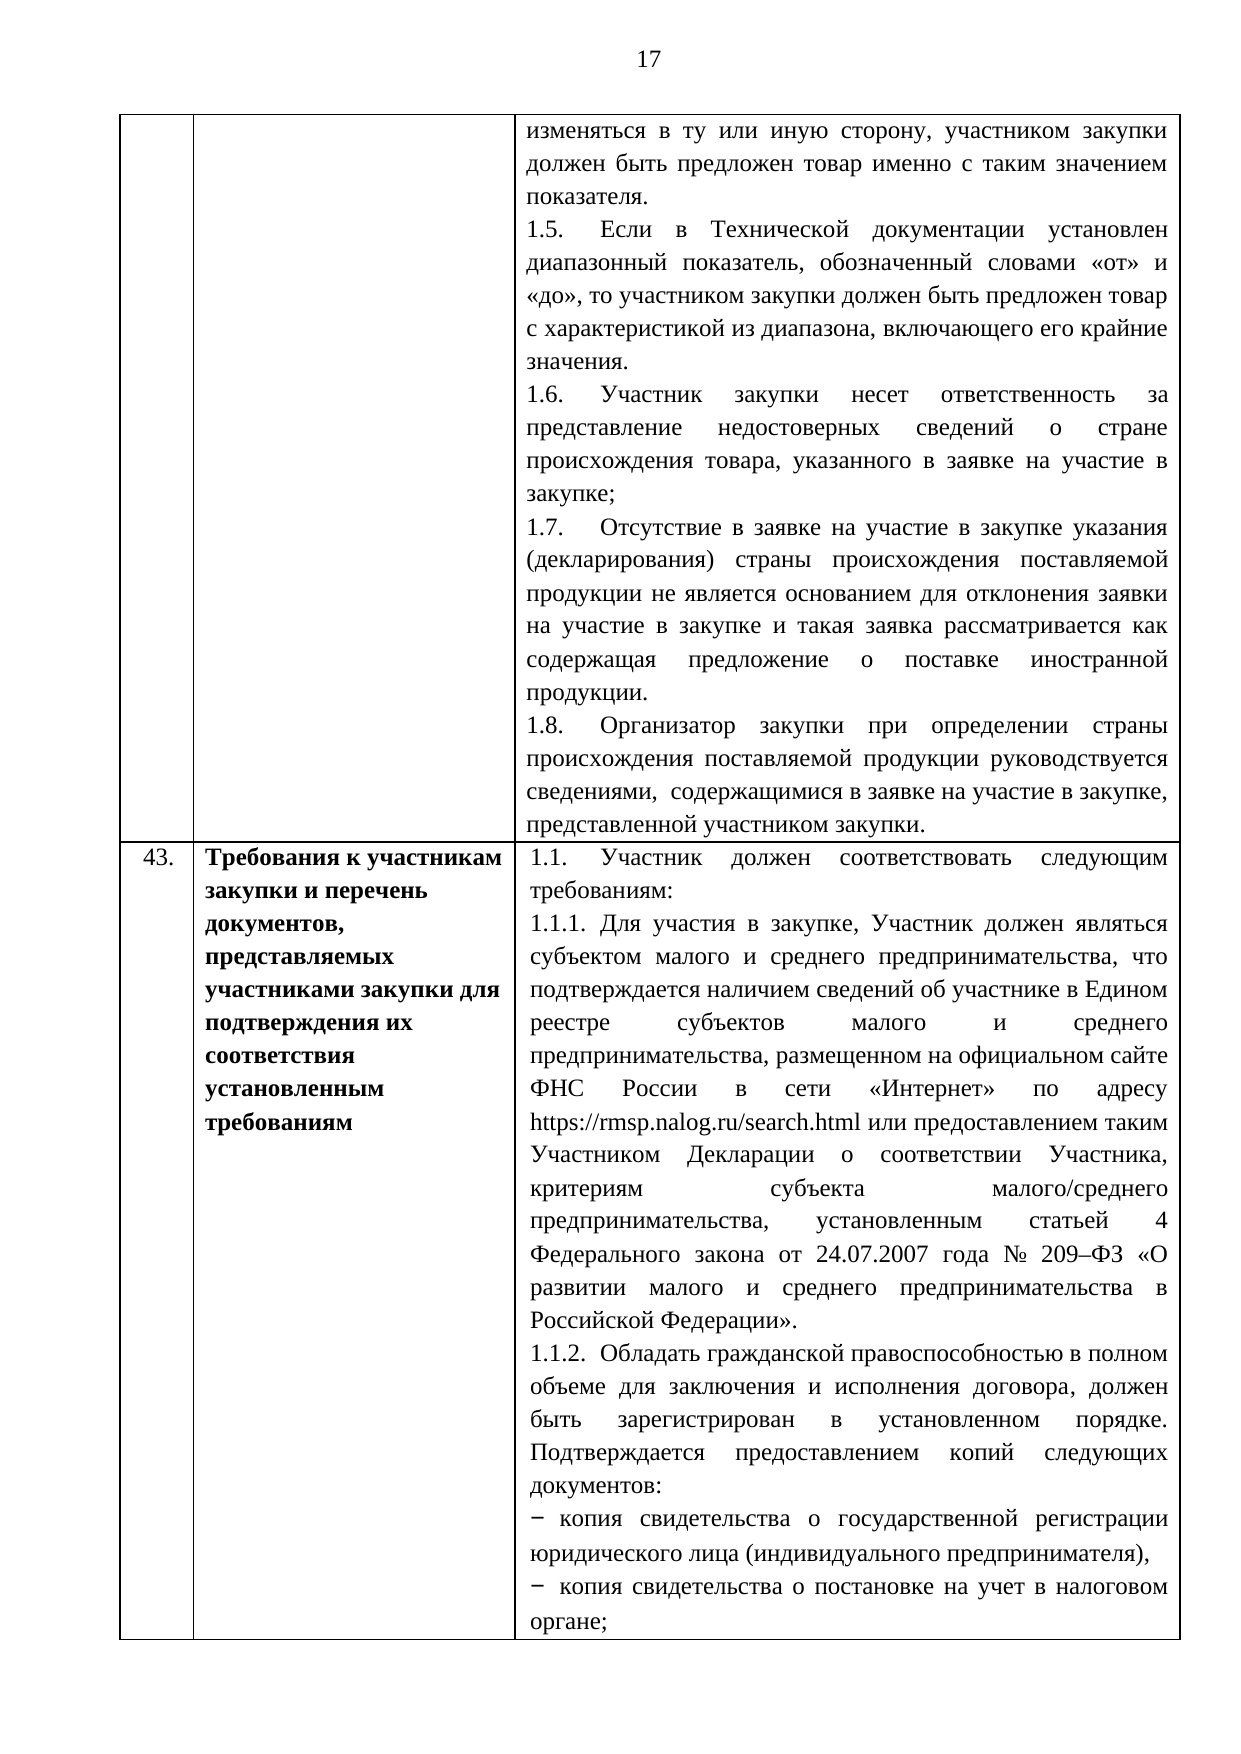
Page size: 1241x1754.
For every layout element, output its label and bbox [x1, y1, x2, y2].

table_cell [121, 115, 193, 841]
table_cell [194, 115, 514, 841]
table_cell [516, 843, 1179, 1639]
table_cell [516, 115, 1179, 841]
table_cell [121, 843, 193, 1639]
table_cell [194, 843, 514, 1639]
